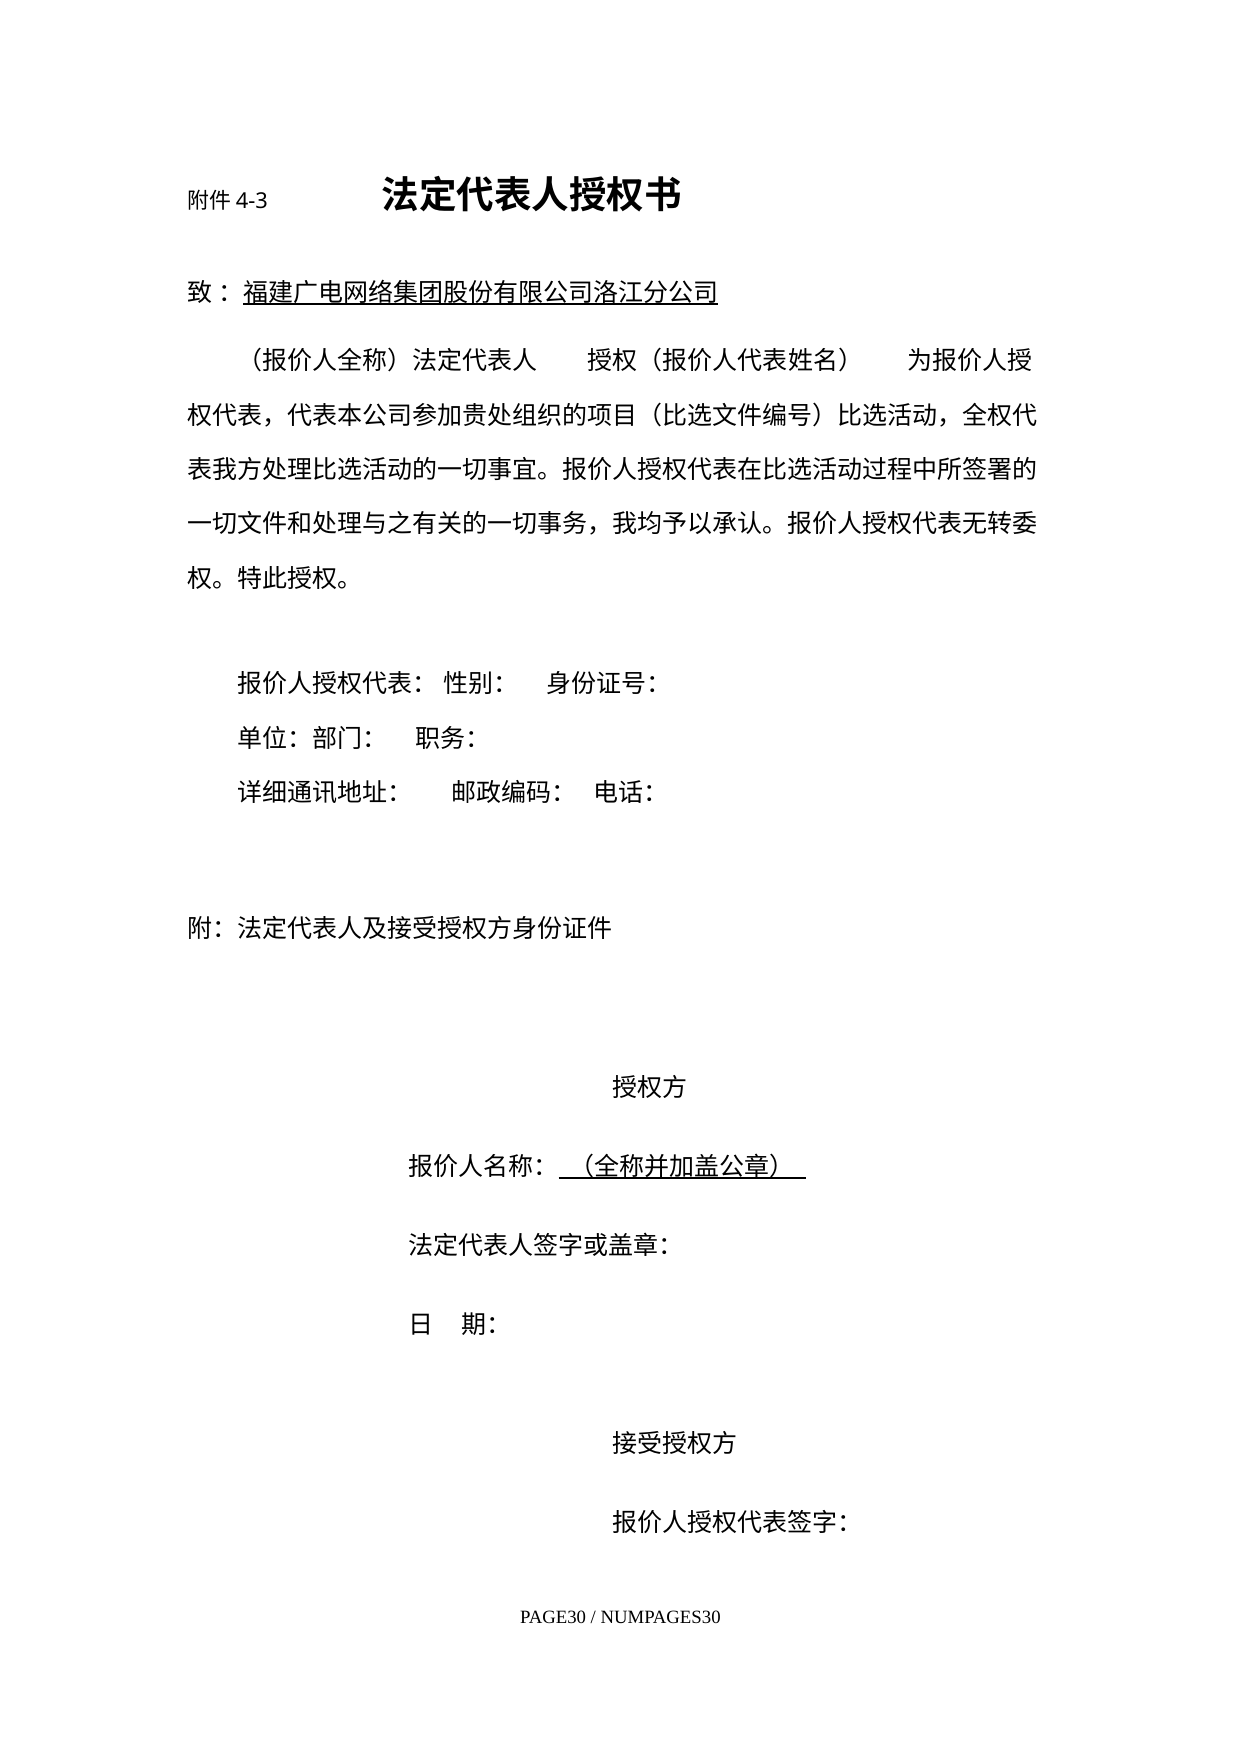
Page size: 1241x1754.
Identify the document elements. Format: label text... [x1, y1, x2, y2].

text 报价人授权代表签字： [187, 1500, 1053, 1539]
text 接受授权方 [187, 1421, 1053, 1460]
text 报价人授权代表： 性别： 身份证号： [187, 664, 1053, 700]
text （报价人全称）法定代表人 授权（报价人代表姓名） 为报价人授权代表，代表本公司参加贵处组织的项目（比选文件编号）比选活动，全权代表我方处理比选活动的一切事宜。报价人授权代表在比选活动过程中所签署的一切文件和处理与之有关的一切事务，我均予以承认。报价人授权代表无转委权。特此授权。 [187, 341, 1053, 594]
text 详细通讯地址： 邮政编码： 电话： [187, 772, 1053, 809]
text 报价人名称： （全称并加盖公章） [187, 1143, 1053, 1183]
text 单位：部门： 职务： [187, 718, 1053, 754]
text 日 期： [187, 1302, 1053, 1341]
text 法定代表人签字或盖章： [187, 1223, 1053, 1262]
text 授权方 [187, 1064, 1053, 1104]
text 附：法定代表人及接受授权方身份证件 [187, 906, 1053, 946]
text 致 ：福建广电网络集团股份有限公司洛江分公司 [187, 258, 1053, 323]
text 附件4-3 法定代表人授权书 [187, 160, 1053, 225]
